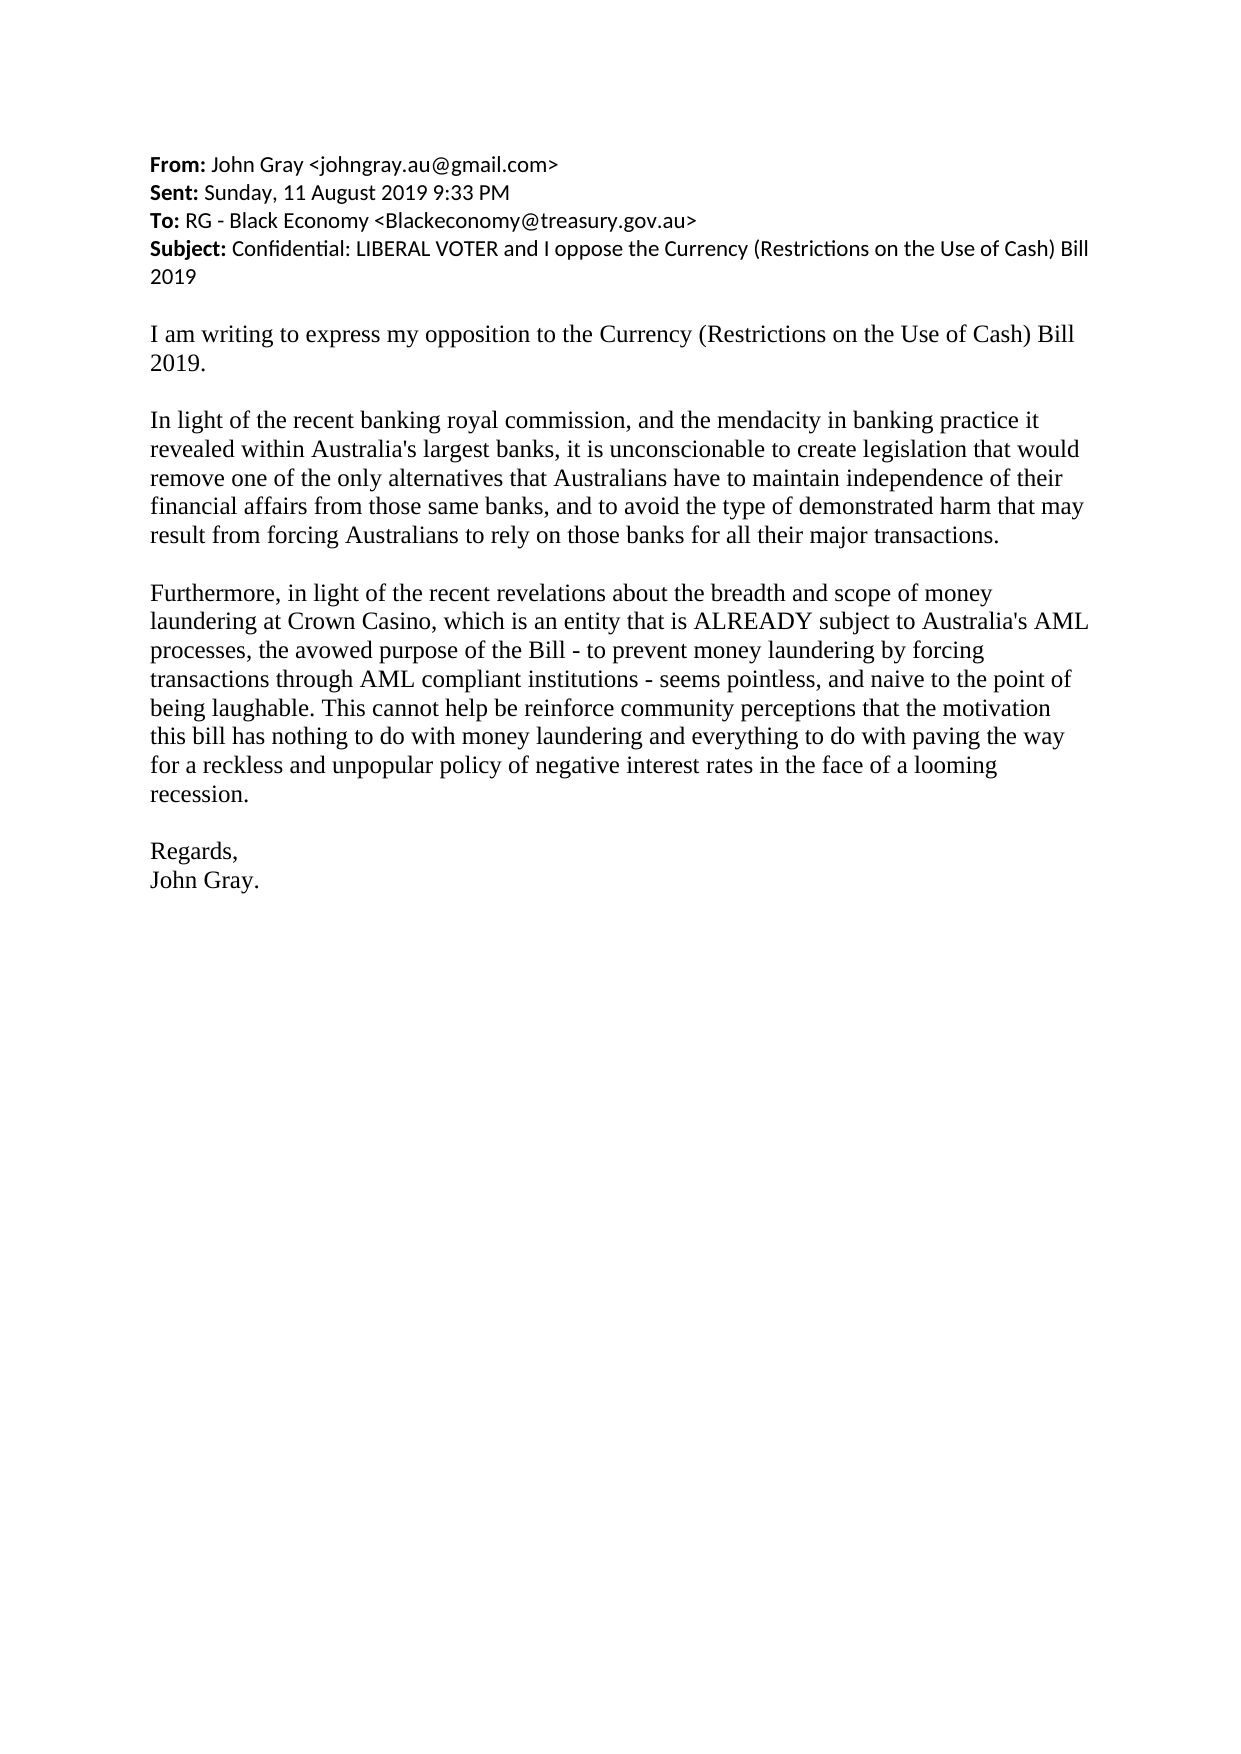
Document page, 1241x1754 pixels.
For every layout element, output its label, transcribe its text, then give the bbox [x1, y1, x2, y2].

text John Gray. [150, 865, 1090, 894]
text From: John Gray <johngray.au@gmail.com> Sent: Sunday, 11 August 2019 9:33 PM To: RG - Black Economy <Blackeconomy@treasury.gov.au> Subject: Confidential: LIBERAL VOTER and I oppose the Currency (Restrictions on the Use of Cash) Bill 2019 [150, 150, 1090, 290]
text Regards, [150, 836, 1090, 865]
text Furthermore, in light of the recent revelations about the breadth and scope of money laundering at Crown Casino, which is an entity that is ALREADY subject to Australia's AML processes, the avowed purpose of the Bill - to prevent money laundering by forcing transactions through AML compliant institutions - seems pointless, and naive to the point of being laughable. This cannot help be reinforce community perceptions that the motivation this bill has nothing to do with money laundering and everything to do with paving the way for a reckless and unpopular policy of negative interest rates in the face of a looming recession. [150, 578, 1090, 808]
text In light of the recent banking royal commission, and the mendacity in banking practice it revealed within Australia's largest banks, it is unconscionable to create legislation that would remove one of the only alternatives that Australians have to maintain independence of their financial affairs from those same banks, and to avoid the type of demonstrated harm that may result from forcing Australians to rely on those banks for all their major transactions. [150, 405, 1090, 549]
text I am writing to express my opposition to the Currency (Restrictions on the Use of Cash) Bill 2019. [150, 319, 1090, 376]
